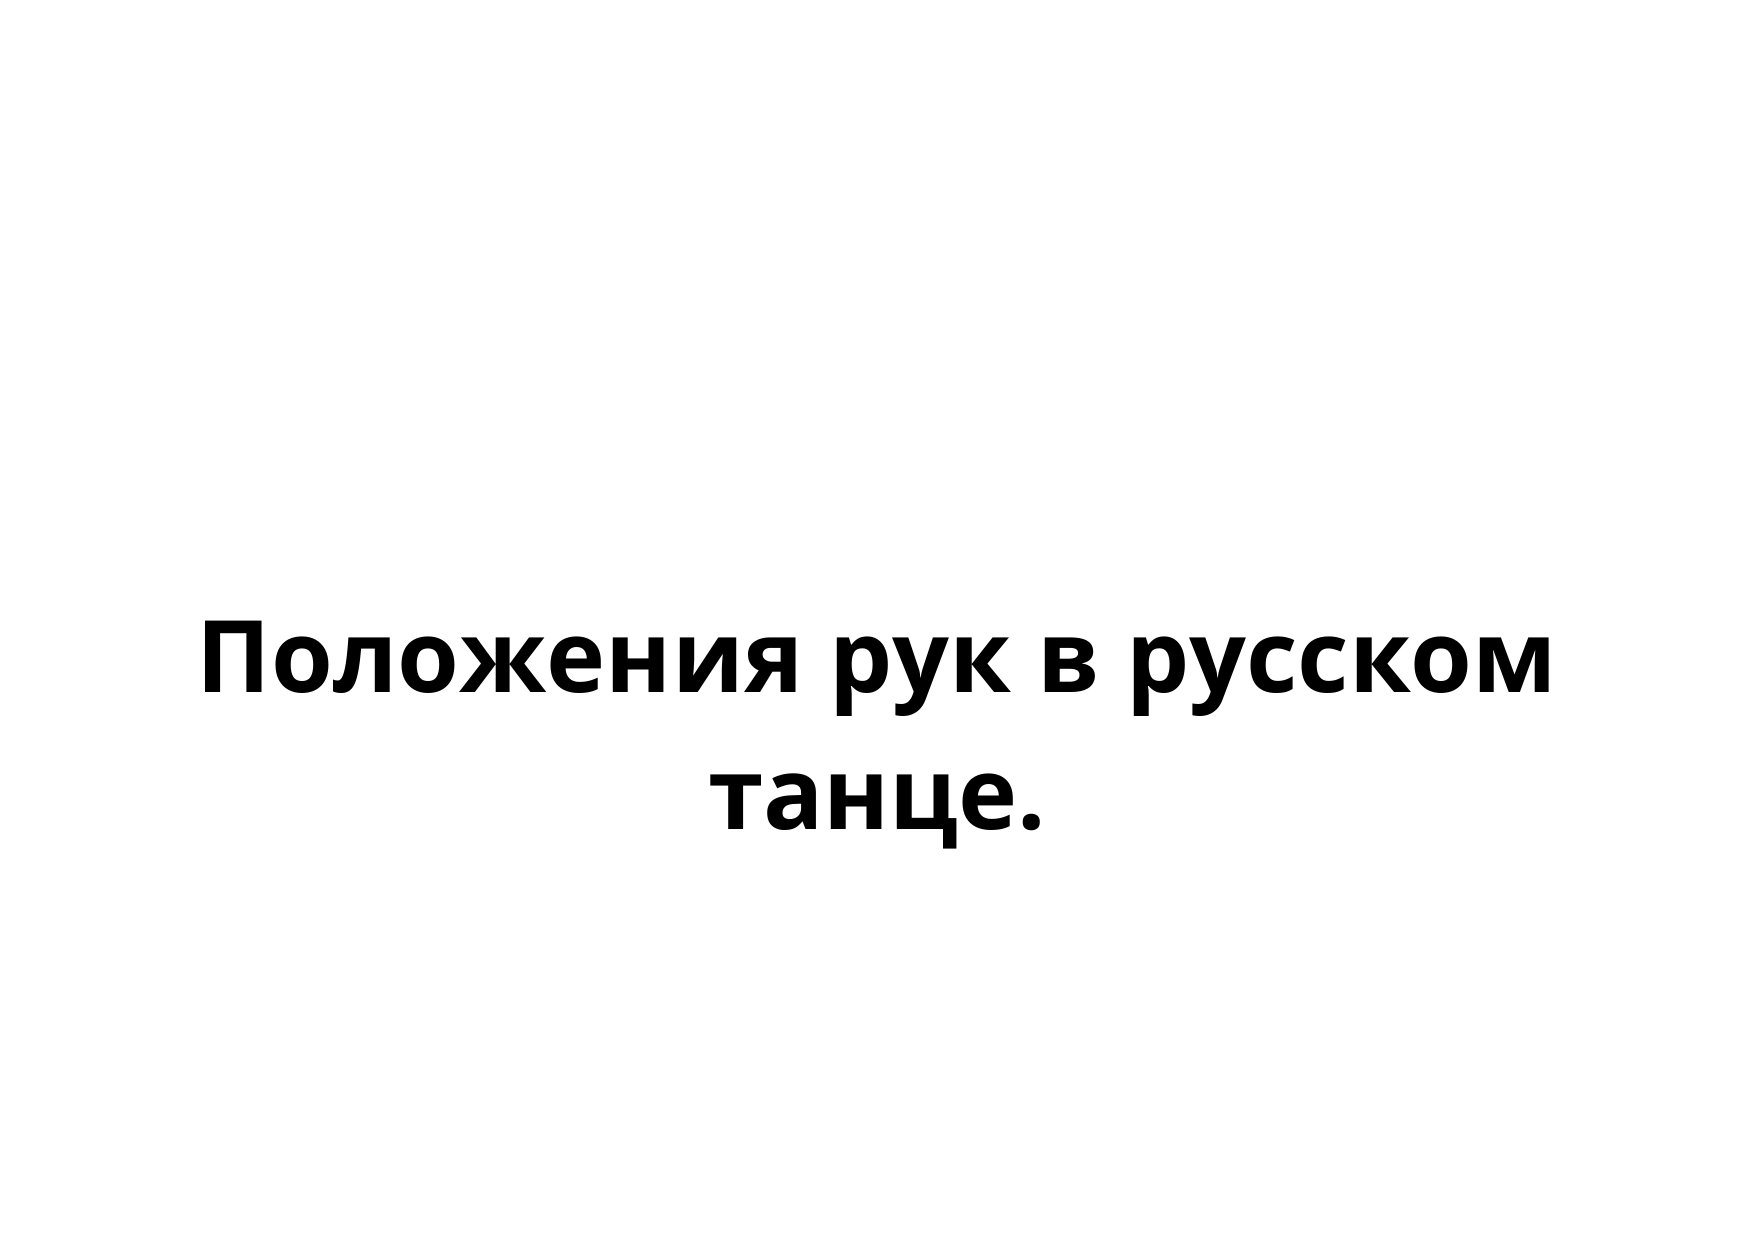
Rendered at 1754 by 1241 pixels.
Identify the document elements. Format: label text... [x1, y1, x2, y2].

text Положения рук в русском танце. [118, 586, 1636, 858]
